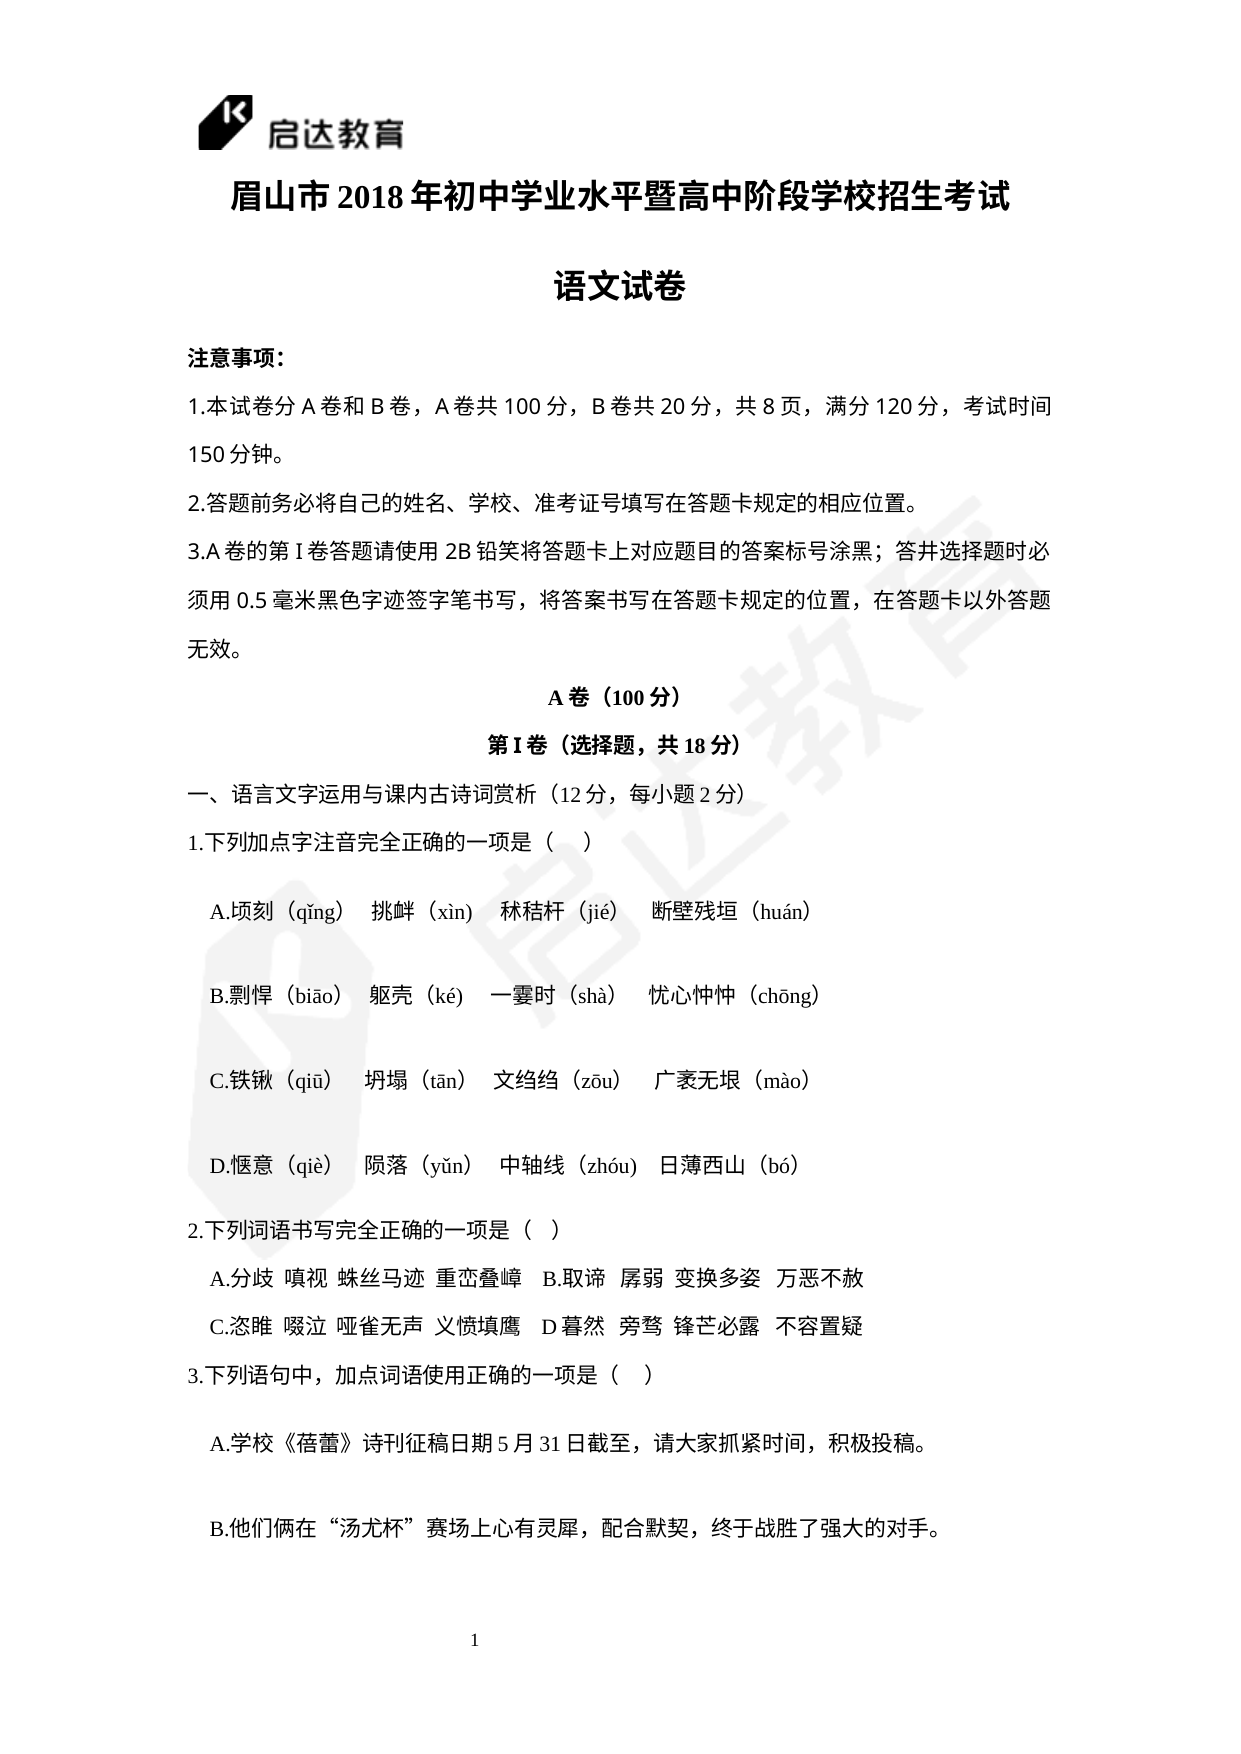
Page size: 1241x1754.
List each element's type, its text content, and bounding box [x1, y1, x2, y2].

text 语文试卷 [187, 251, 1053, 316]
text 眉山市2018年初中学业水平暨高中阶段学校招生考试 [187, 162, 1053, 227]
text 第I卷（选择题，共18分） [187, 728, 1053, 761]
picture [198, 95, 404, 150]
text A卷（100分） [187, 680, 1053, 712]
text B.剽悍（biāo） 躯壳（ké) 一霎时（shà） 忧心忡忡（chōng） [187, 958, 1053, 1023]
text 注意事项： [187, 340, 1053, 373]
text D.惬意（qiè） 陨落（yǔn） 中轴线（zhóu) 日薄西山（bó） [187, 1127, 1053, 1192]
text C.铁锹（qiū） 坍塌（tān） 文绉绉（zōu） 广袤无垠（mào） [187, 1043, 1053, 1108]
text 1.本试卷分A卷和B卷，A卷共100分，B卷共20分，共8页，满分120分，考试时间150分钟。 [187, 388, 1053, 470]
text 3.A卷的第I卷答题请使用2B铅笑将答题卡上对应题目的答案标号涂黑；答井选择题时必须用0.5毫米黑色字迹签字笔书写，将答案书写在答题卡规定的位置，在答题卡以外答题无效。 [187, 534, 1053, 664]
text B.他们俩在“汤尤杯”赛场上心有灵犀，配合默契，终于战胜了强大的对手。 [187, 1490, 1053, 1555]
text 2.答题前务必将自己的姓名、学校、准考证号填写在答题卡规定的相应位置。 [187, 486, 1053, 518]
text 1.下列加点字注音完全正确的一项是（ ） [187, 825, 1053, 857]
text A.顷刻（qǐng） 挑衅（xìn) 秫秸杆（jié） 断壁残垣（huán） [187, 873, 1053, 938]
text 一、语言文字运用与课内古诗词赏析（12分，每小题2分） [187, 776, 1053, 809]
text 3.下列语句中，加点词语使用正确的一项是（ ） [187, 1357, 1053, 1390]
text A.分歧 嗔视 蛛丝马迹 重峦叠嶂 B.取谛 孱弱 变换多姿 万恶不赦 [187, 1261, 1053, 1293]
text A.学校《蓓蕾》诗刊征稿日期5月31日截至，请大家抓紧时间，积极投稿。 [187, 1406, 1053, 1471]
text C.恣睢 啜泣 哑雀无声 义愤填鹰 D暮然 旁骛 锋芒必露 不容置疑 [187, 1309, 1053, 1341]
text 2.下列词语书写完全正确的一项是（ ） [187, 1212, 1053, 1245]
